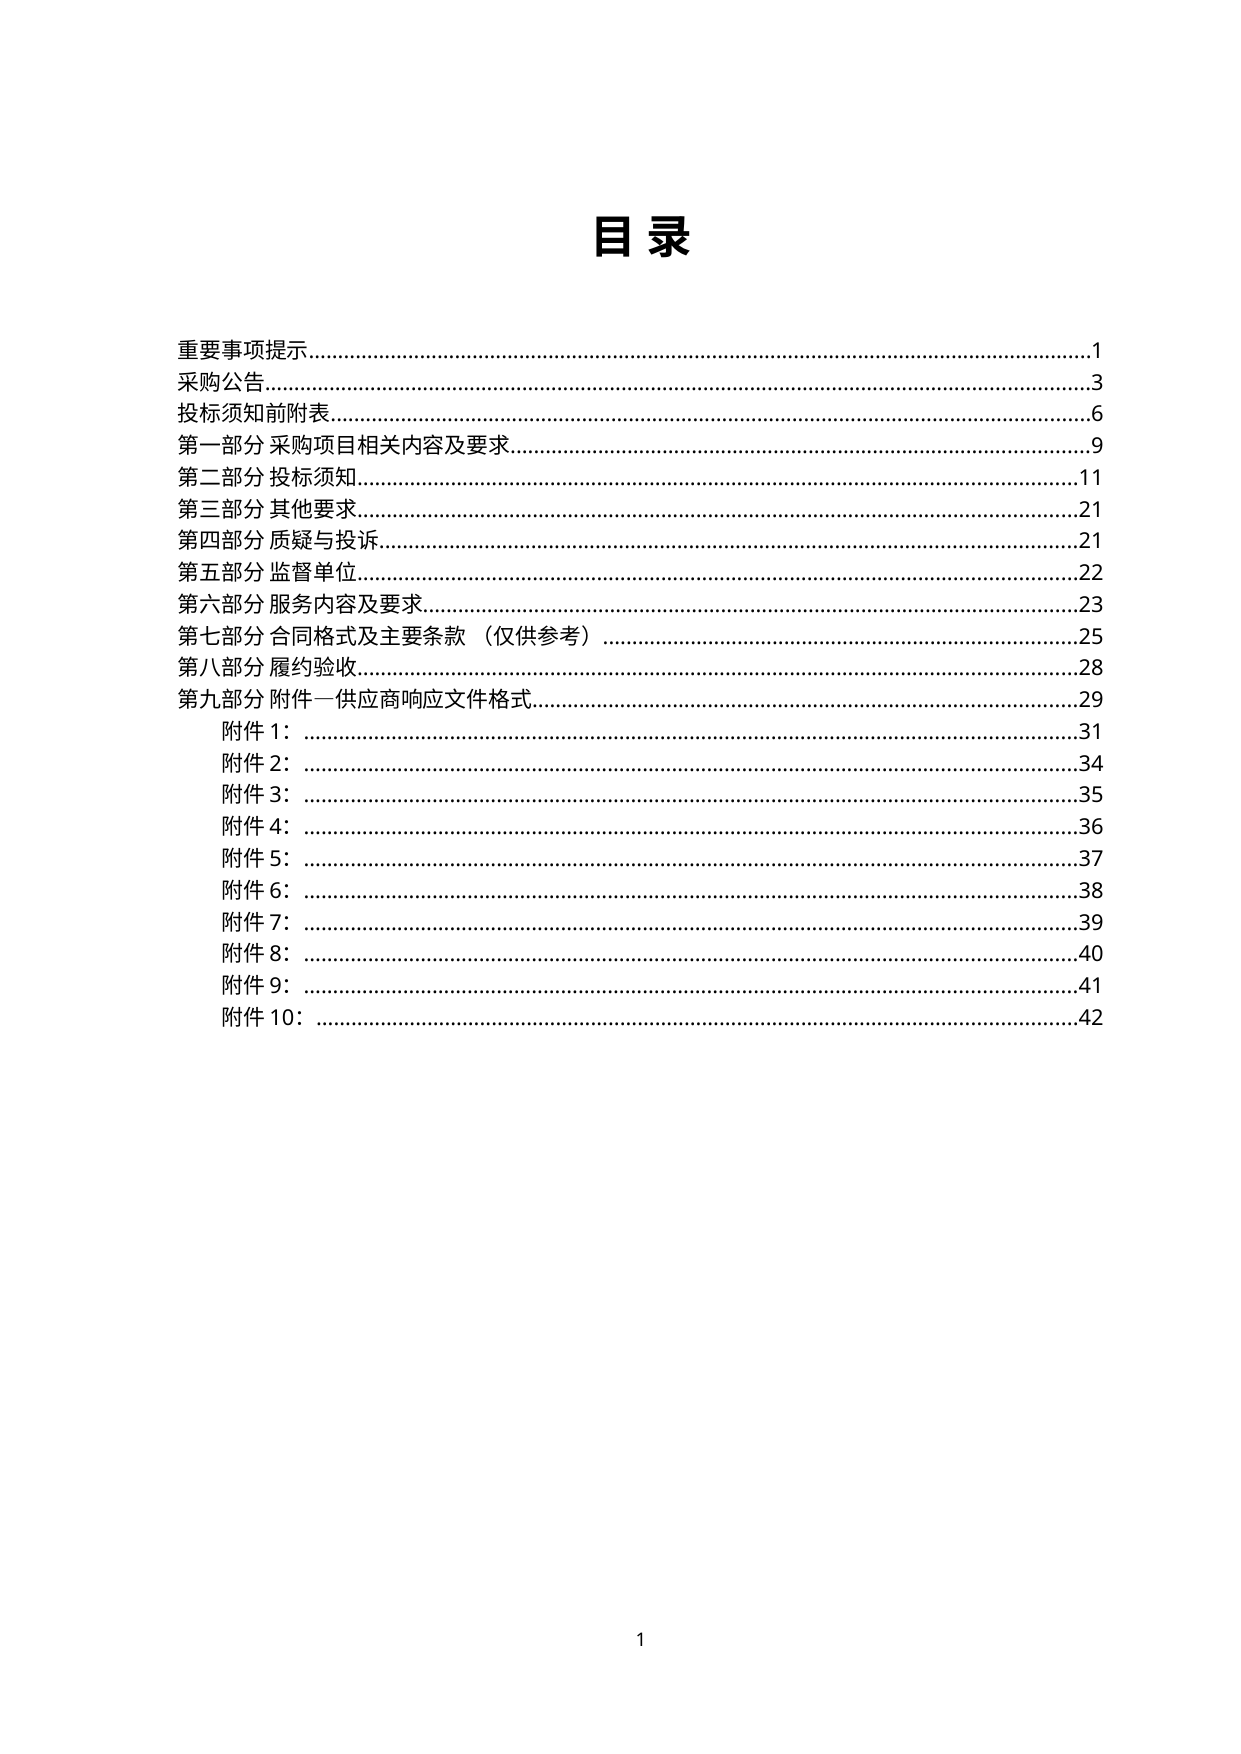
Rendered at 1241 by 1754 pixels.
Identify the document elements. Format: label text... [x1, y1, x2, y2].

text 附件1： 31 [221, 714, 1104, 746]
text 附件4： 36 [221, 809, 1104, 841]
text 第五部分 监督单位 22 [177, 555, 1104, 587]
text 附件2： 34 [221, 746, 1104, 777]
text 附件8： 40 [221, 936, 1104, 968]
text 第九部分 附件—供应商响应文件格式 29 [177, 682, 1104, 714]
text 第八部分 履约验收 28 [177, 650, 1104, 682]
text 第一部分 采购项目相关内容及要求 9 [177, 428, 1104, 460]
text 第二部分 投标须知 11 [177, 460, 1104, 492]
text 附件10： 42 [221, 1000, 1104, 1032]
text 第七部分 合同格式及主要条款 （仅供参考） 25 [177, 619, 1104, 650]
text 附件6： 38 [221, 873, 1104, 904]
text 第六部分 服务内容及要求 23 [177, 587, 1104, 619]
text 附件9： 41 [221, 968, 1104, 1000]
text 附件5： 37 [221, 841, 1104, 873]
text 第三部分 其他要求 21 [177, 492, 1104, 523]
text 投标须知前附表 6 [177, 396, 1104, 428]
text 采购公告 3 [177, 364, 1104, 396]
subtitle 目 录 [177, 200, 1104, 266]
text 第四部分 质疑与投诉 21 [177, 523, 1104, 555]
text 附件3： 35 [221, 777, 1104, 809]
text 附件7： 39 [221, 904, 1104, 936]
text 重要事项提示 1 [177, 333, 1104, 364]
